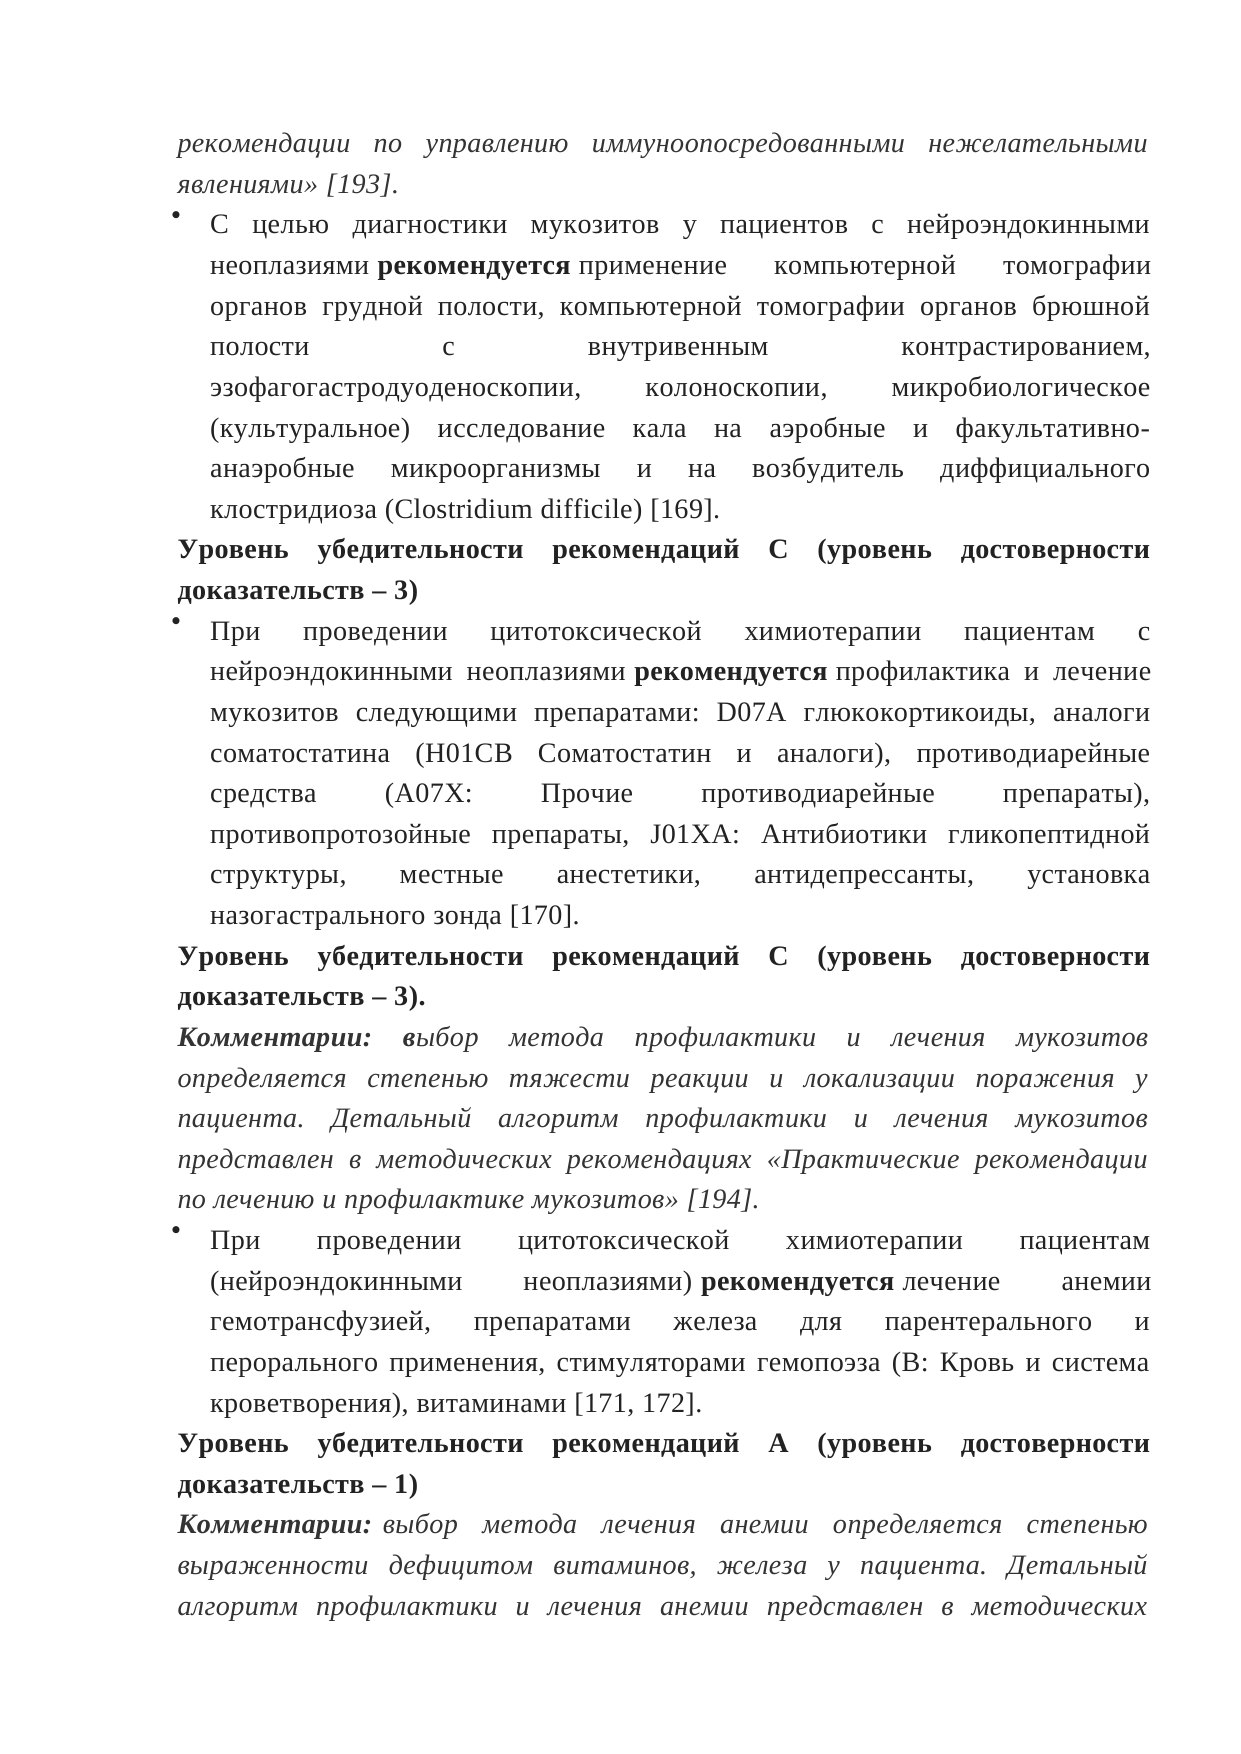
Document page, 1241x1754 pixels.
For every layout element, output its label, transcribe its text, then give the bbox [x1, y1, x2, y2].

list С целью диагностики мукозитов у пациентов с нейроэндокинными неоплазиями рекомендуется применение компьютерной томографии органов грудной полости, компьютерной томографии органов брюшной полости с внутривенным контрастированием, эзофагогастродуоденоскопии, колоноскопии, микробиологическое (культуральное) исследование кала на аэробные и факультативно-анаэробные микроорганизмы и на возбудитель диффициального клостридиоза (Clostridium difficile) [169]. [172, 199, 1152, 524]
text Уровень убедительности рекомендаций А (уровень достоверности доказательств – 1) [177, 1418, 1152, 1499]
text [177, 1499, 1152, 1621]
list При проведении цитотоксической химиотерапии пациентам с нейроэндокинными неоплазиями рекомендуется профилактика и лечение мукозитов следующими препаратами: D07A глюкокортикоиды, аналоги соматостатина (H01CB Соматостатин и аналоги), противодиарейные средства (A07X: Прочие противодиарейные препараты), противопротозойные препараты, J01XA: Антибиотики гликопептидной структуры, местные анестетики, антидепрессанты, установка назогастрального зонда [170]. [172, 606, 1152, 931]
list При проведении цитотоксической химиотерапии пациентам (нейроэндокинными неоплазиями) рекомендуется лечение анемии гемотрансфузией, препаратами железа для парентерального и перорального применения, стимуляторами гемопоэза (B: Кровь и система кроветворения), витаминами [171, 172]. [172, 1215, 1152, 1418]
text Уровень убедительности рекомендаций C (уровень достоверности доказательств – 3). [177, 931, 1152, 1012]
text Уровень убедительности рекомендаций C (уровень достоверности доказательств – 3) [177, 524, 1152, 606]
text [177, 118, 1152, 199]
text Комментарии: выбор метода профилактики и лечения мукозитов определяется степенью тяжести реакции и локализации поражения у пациента. Детальный алгоритм профилактики и лечения мукозитов представлен в методических рекомендациях «Практические рекомендации по лечению и профилактике мукозитов» [194]. [177, 1012, 1152, 1215]
